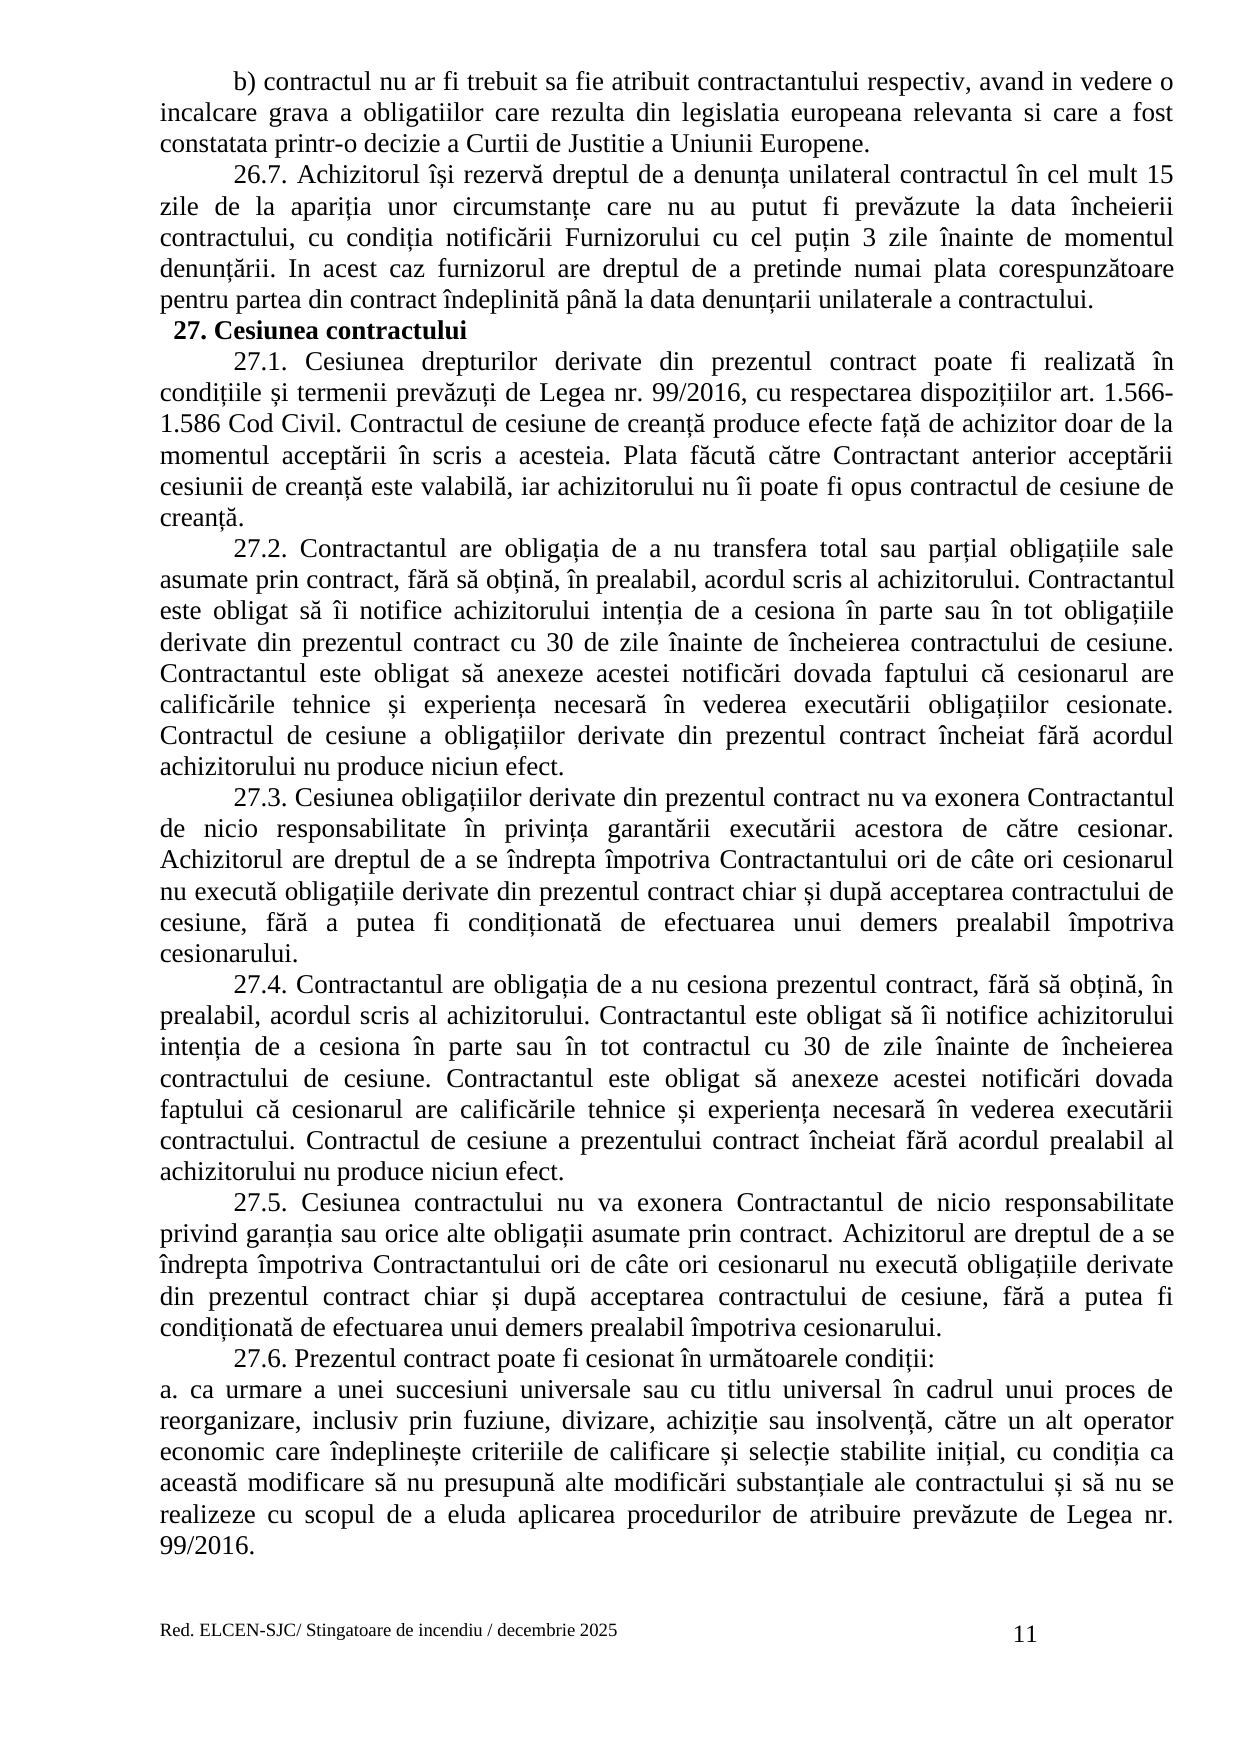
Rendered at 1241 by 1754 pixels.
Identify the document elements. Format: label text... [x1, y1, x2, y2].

text 27.3. Cesiunea obligațiilor derivate din prezentul contract nu va exonera Contractantul de nicio responsabilitate în privința garantării executării acestora de către cesionar. Achizitorul are dreptul de a se îndrepta împotriva Contractantului ori de câte ori cesionarul nu execută obligațiile derivate din prezentul contract chiar și după acceptarea contractului de cesiune, fără a putea fi condiționată de efectuarea unui demers prealabil împotriva cesionarului. [159, 781, 1175, 968]
text 27.1. Cesiunea drepturilor derivate din prezentul contract poate fi realizată în condițiile și termenii prevăzuți de Legea nr. 99/2016, cu respectarea dispozițiilor art. 1.566-1.586 Cod Civil. Contractul de cesiune de creanță produce efecte față de achizitor doar de la momentul acceptării în scris a acesteia. Plata făcută către Contractant anterior acceptării cesiunii de creanță este valabilă, iar achizitorului nu îi poate fi opus contractul de cesiune de creanță. [159, 345, 1175, 532]
list 26.7. Achizitorul își rezervă dreptul de a denunța unilateral contractul în cel mult 15 zile de la apariția unor circumstanțe care nu au putut fi prevăzute la data încheierii contractului, cu condiția notificării Furnizorului cu cel puțin 3 zile înainte de momentul denunțării. In acest caz furnizorul are dreptul de a pretinde numai plata corespunzătoare pentru partea din contract îndeplinită până la data denunțarii unilaterale a contractului. [159, 158, 1175, 314]
text a. ca urmare a unei succesiuni universale sau cu titlu universal în cadrul unui proces de reorganizare, inclusiv prin fuziune, divizare, achiziție sau insolvență, către un alt operator economic care îndeplinește criteriile de calificare și selecție stabilite inițial, cu condiția ca această modificare să nu presupună alte modificări substanțiale ale contractului și să nu se realizeze cu scopul de a eluda aplicarea procedurilor de atribuire prevăzute de Legea nr. 99/2016. [159, 1373, 1175, 1560]
text 27.5. Cesiunea contractului nu va exonera Contractantul de nicio responsabilitate privind garanția sau orice alte obligații asumate prin contract. Achizitorul are dreptul de a se îndrepta împotriva Contractantului ori de câte ori cesionarul nu execută obligațiile derivate din prezentul contract chiar și după acceptarea contractului de cesiune, fără a putea fi condiționată de efectuarea unui demers prealabil împotriva cesionarului. [159, 1186, 1175, 1342]
text 27.4. Contractantul are obligația de a nu cesiona prezentul contract, fără să obțină, în prealabil, acordul scris al achizitorului. Contractantul este obligat să îi notifice achizitorului intenția de a cesiona în parte sau în tot contractul cu 30 de zile înainte de încheierea contractului de cesiune. Contractantul este obligat să anexeze acestei notificări dovada faptului că cesionarul are calificările tehnice și experiența necesară în vederea executării contractului. Contractul de cesiune a prezentului contract încheiat fără acordul prealabil al achizitorului nu produce niciun efect. [159, 968, 1175, 1186]
text 27.2. Contractantul are obligația de a nu transfera total sau parțial obligațiile sale asumate prin contract, fără să obțină, în prealabil, acordul scris al achizitorului. Contractantul este obligat să îi notifice achizitorului intenția de a cesiona în parte sau în tot obligațiile derivate din prezentul contract cu 30 de zile înainte de încheierea contractului de cesiune. Contractantul este obligat să anexeze acestei notificări dovada faptului că cesionarul are calificările tehnice și experiența necesară în vederea executării obligațiilor cesionate. Contractul de cesiune a obligațiilor derivate din prezentul contract încheiat fără acordul achizitorului nu produce niciun efect. [159, 532, 1175, 781]
text 27.6. Prezentul contract poate fi cesionat în următoarele condiții: [159, 1342, 1175, 1373]
text 27. Cesiunea contractului [159, 314, 1175, 345]
text b) contractul nu ar fi trebuit sa fie atribuit contractantului respectiv, avand in vedere o incalcare grava a obligatiilor care rezulta din legislatia europeana relevanta si care a fost constatata printr-o decizie a Curtii de Justitie a Uniunii Europene. [159, 65, 1175, 158]
